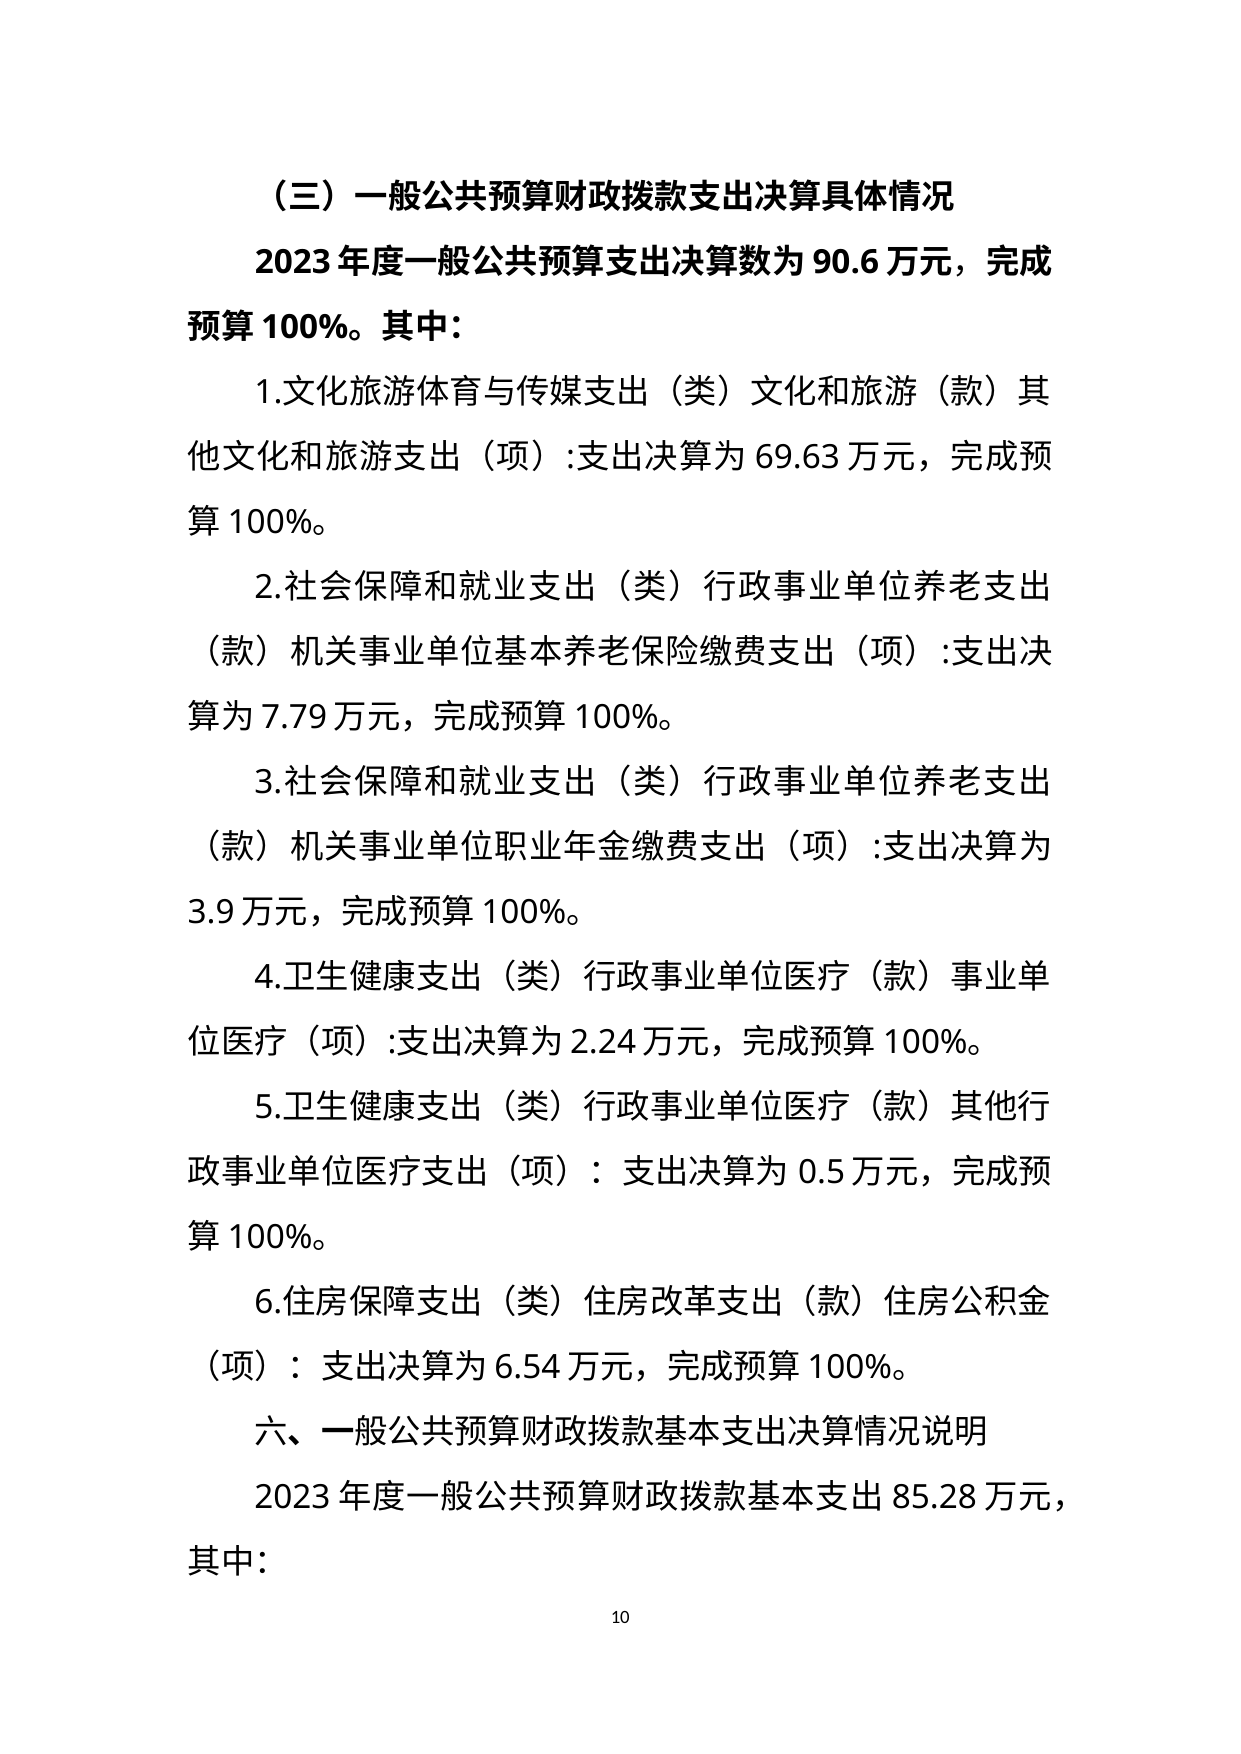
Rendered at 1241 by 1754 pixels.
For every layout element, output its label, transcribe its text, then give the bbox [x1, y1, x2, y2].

text 5.卫生健康支出（类）行政事业单位医疗（款）其他行政事业单位医疗支出（项）：支出决算为0.5万元，完成预算100%。 [187, 1072, 1053, 1267]
text 2023年度一般公共预算财政拨款基本支出85.28万元，其中： [187, 1462, 1053, 1592]
text 4.卫生健康支出（类）行政事业单位医疗（款）事业单位医疗（项）:支出决算为2.24万元，完成预算100%。 [187, 942, 1053, 1072]
text 6.住房保障支出（类）住房改革支出（款）住房公积金（项）：支出决算为6.54万元，完成预算100%。 [187, 1267, 1053, 1397]
text 2.社会保障和就业支出（类）行政事业单位养老支出（款）机关事业单位基本养老保险缴费支出（项）:支出决算为7.79万元，完成预算100%。 [187, 552, 1053, 747]
text 2023年度一般公共预算支出决算数为90.6万元，完成预算100%。其中： [187, 227, 1053, 357]
text （三）一般公共预算财政拨款支出决算具体情况 [187, 162, 1053, 227]
text 六、一般公共预算财政拨款基本支出决算情况说明 [187, 1397, 1053, 1462]
text 1.文化旅游体育与传媒支出（类）文化和旅游（款）其他文化和旅游支出（项）:支出决算为69.63万元，完成预算100%。 [187, 357, 1053, 552]
text 3.社会保障和就业支出（类）行政事业单位养老支出（款）机关事业单位职业年金缴费支出（项）:支出决算为3.9万元，完成预算100%。 [187, 747, 1053, 942]
